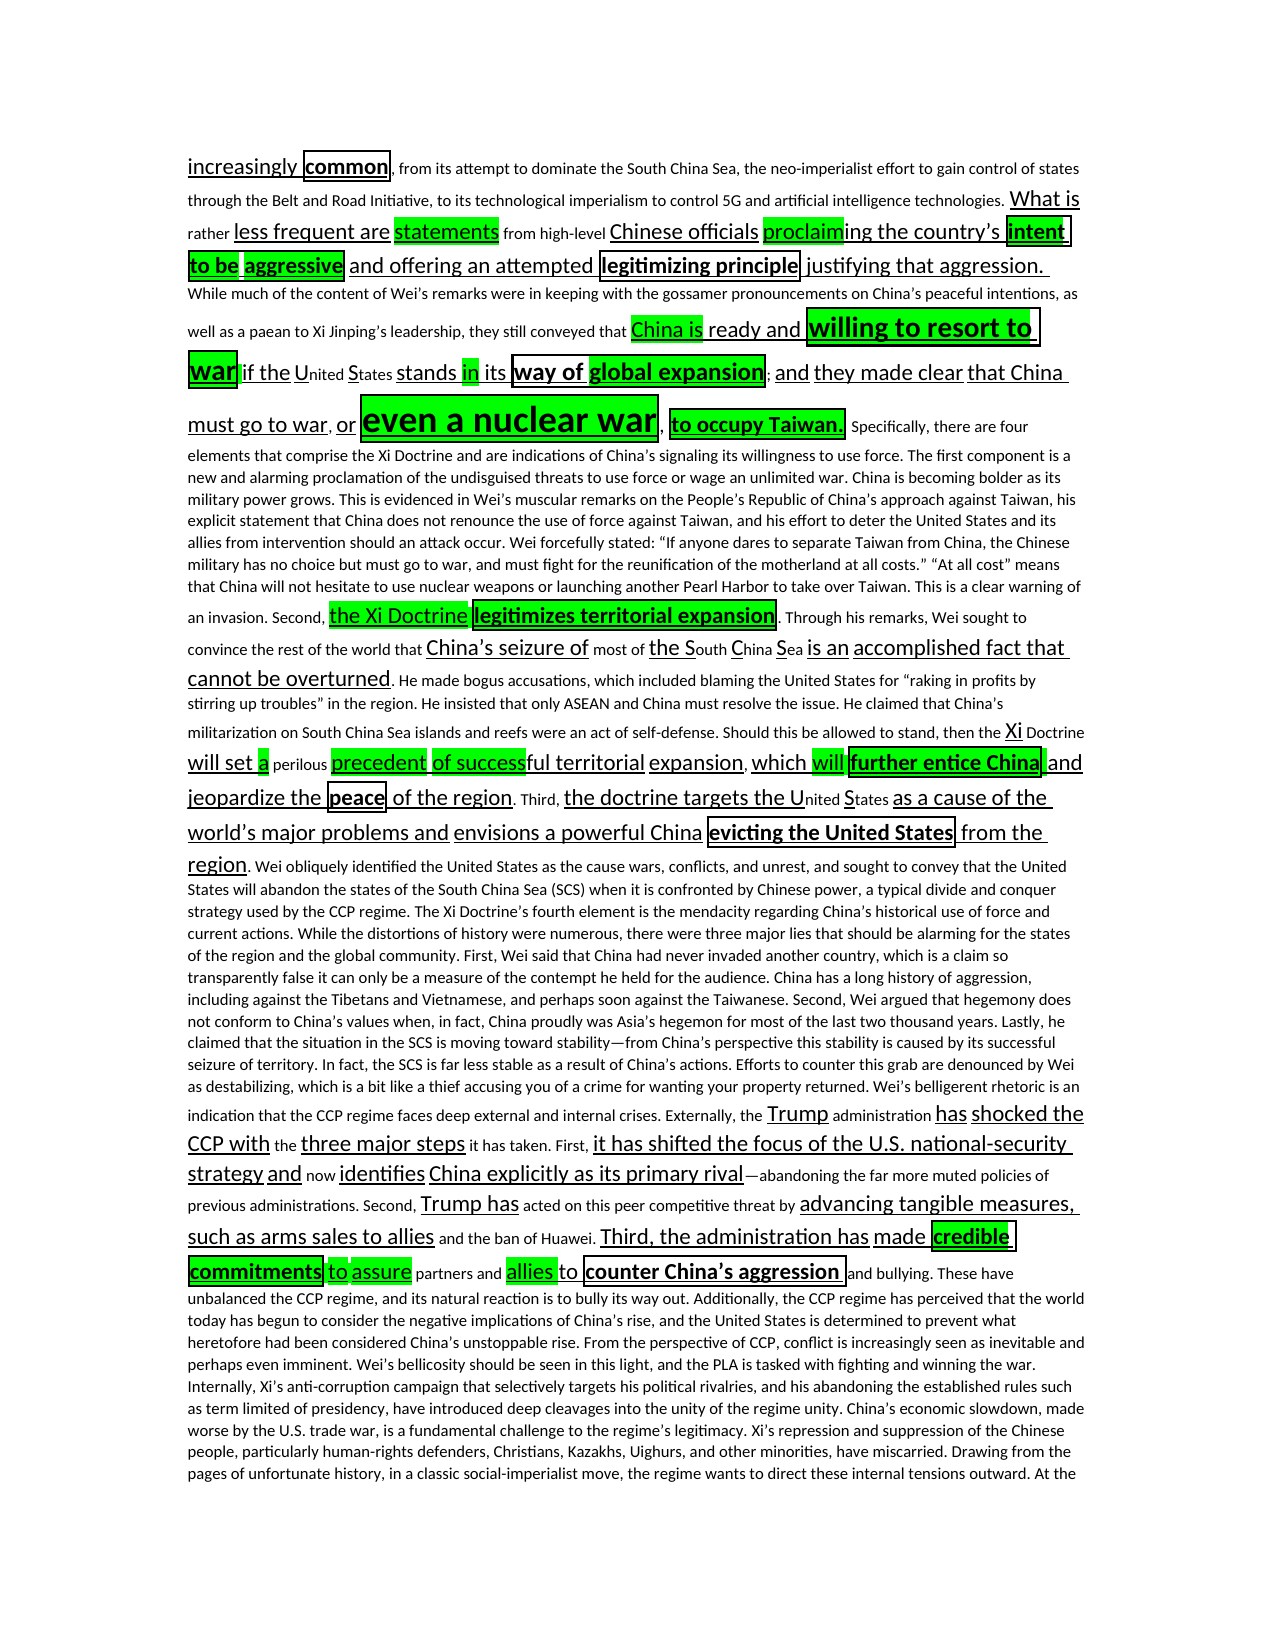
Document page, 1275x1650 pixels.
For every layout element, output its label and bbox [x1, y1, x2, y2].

text [187, 150, 1087, 1484]
